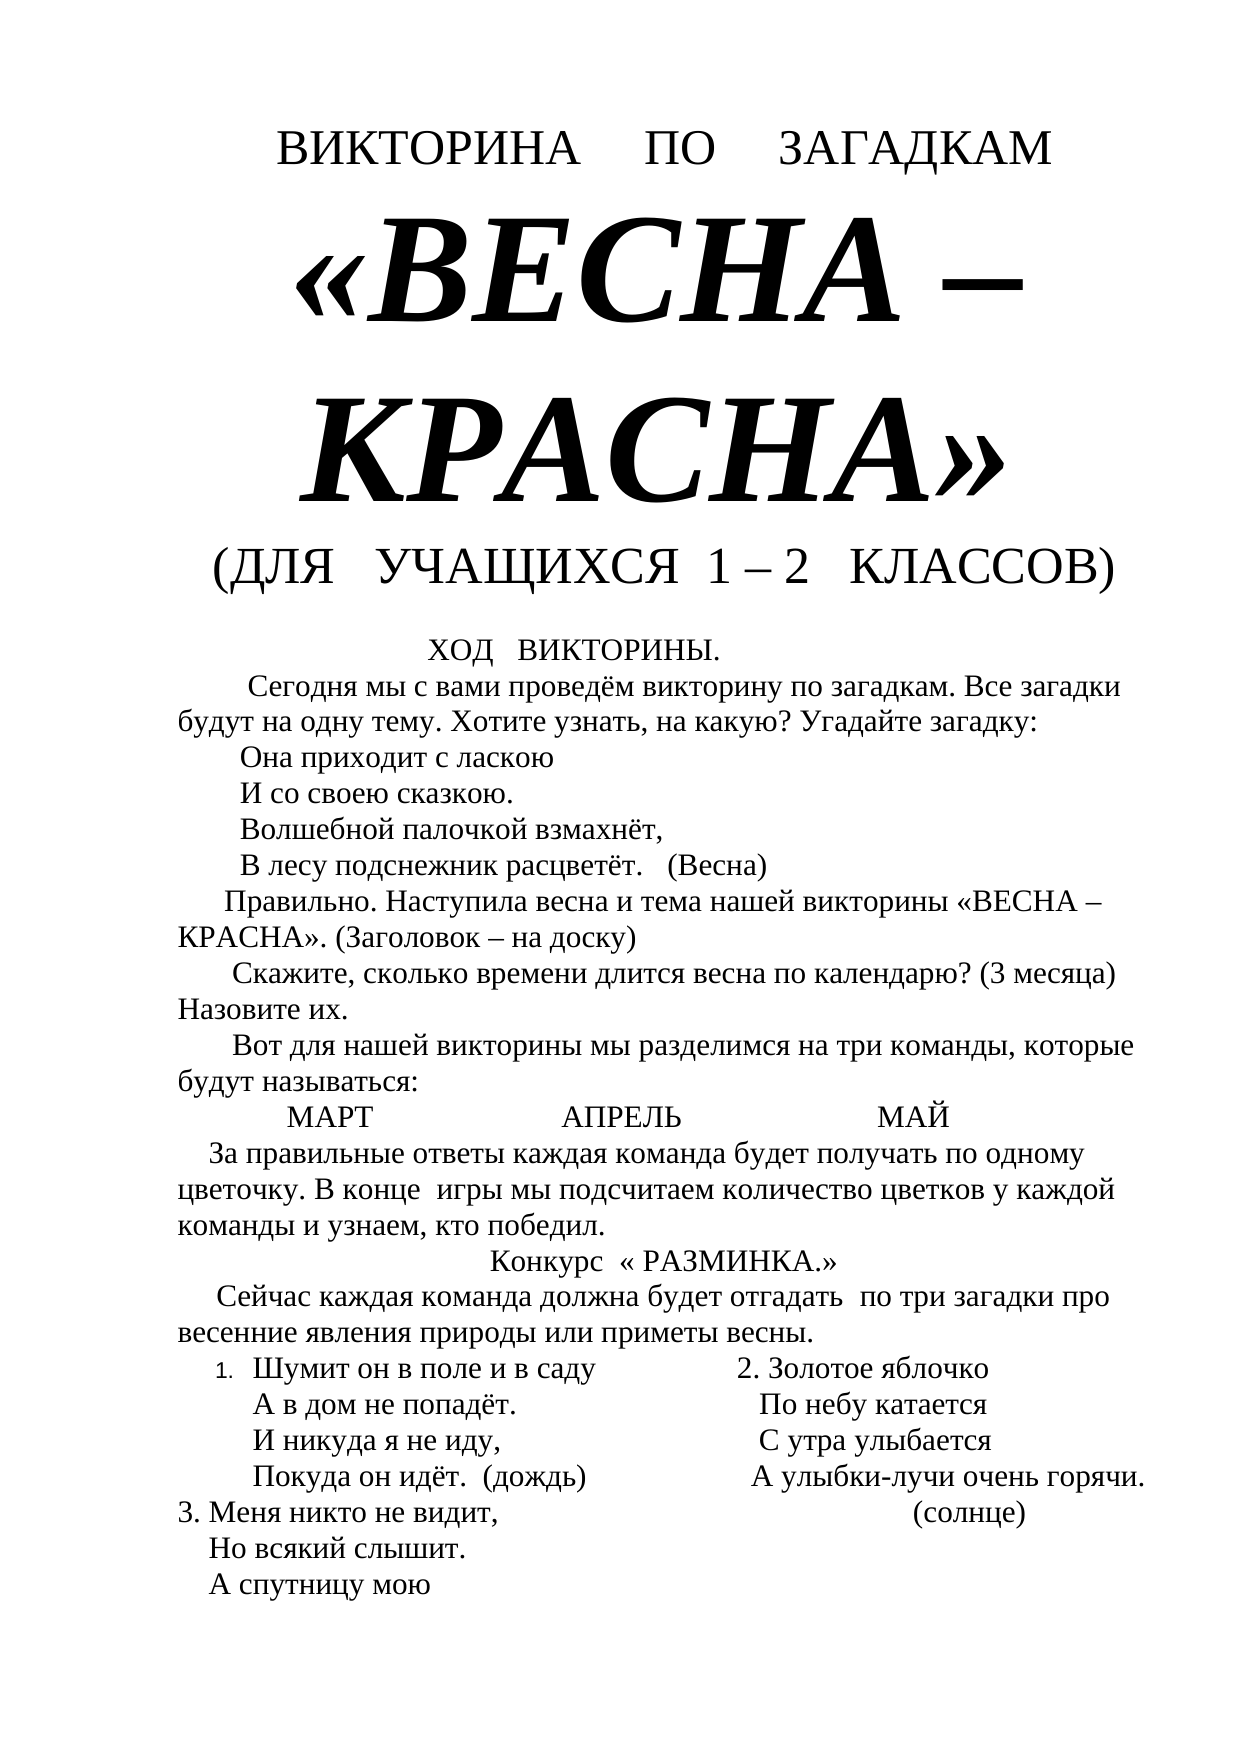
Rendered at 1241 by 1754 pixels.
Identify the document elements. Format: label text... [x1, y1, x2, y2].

text Правильно. Наступила весна и тема нашей викторины «ВЕСНА – КРАСНА». (Заголовок – на доску) [177, 882, 1152, 954]
text Сейчас каждая команда должна будет отгадать по три загадки про весенние явления природы или приметы весны. [177, 1278, 1152, 1349]
list Шумит он в поле и в саду 2. Золотое яблочко [215, 1349, 1152, 1386]
text Конкурс « РАЗМИНКА.» [177, 1242, 1152, 1278]
text А спутницу мою [177, 1565, 1152, 1601]
text Волшебной палочкой взмахнёт, [177, 811, 1152, 846]
text Скажите, сколько времени длится весна по календарю? (3 месяца) [177, 954, 1152, 990]
text КРАСНА» [177, 355, 1152, 535]
text (ДЛЯ УЧАЩИХСЯ 1 – 2 КЛАССОВ) [177, 535, 1152, 595]
text Покуда он идёт. (дождь) А улыбки-лучи очень горячи. [252, 1457, 1152, 1493]
text И никуда я не иду, С утра улыбается [252, 1421, 1152, 1457]
text Назовите их. [177, 990, 1152, 1026]
text А в дом не попадёт. По небу катается [252, 1386, 1152, 1421]
text Сегодня мы с вами проведём викторину по загадкам. Все загадки будут на одну тему. Хотите узнать, на какую? Угадайте загадку: [177, 667, 1152, 739]
text МАРТ АПРЕЛЬ МАЙ [177, 1098, 1152, 1134]
text ХОД ВИКТОРИНЫ. [177, 631, 1152, 667]
text За правильные ответы каждая команда будет получать по одному цветочку. В конце игры мы подсчитаем количество цветков у каждой команды и узнаем, кто победил. [177, 1134, 1152, 1242]
text И со своею сказкою. [177, 774, 1152, 811]
text В лесу подснежник расцветёт. (Весна) [177, 846, 1152, 882]
text Вот для нашей викторины мы разделимся на три команды, которые будут называться: [177, 1026, 1152, 1098]
text Но всякий слышит. [177, 1529, 1152, 1565]
text ВИКТОРИНА ПО ЗАГАДКАМ [177, 118, 1152, 176]
text 3. Меня никто не видит, (солнце) [177, 1493, 1152, 1529]
text «ВЕСНА – [177, 176, 1152, 355]
text Она приходит с ласкою [177, 739, 1152, 774]
